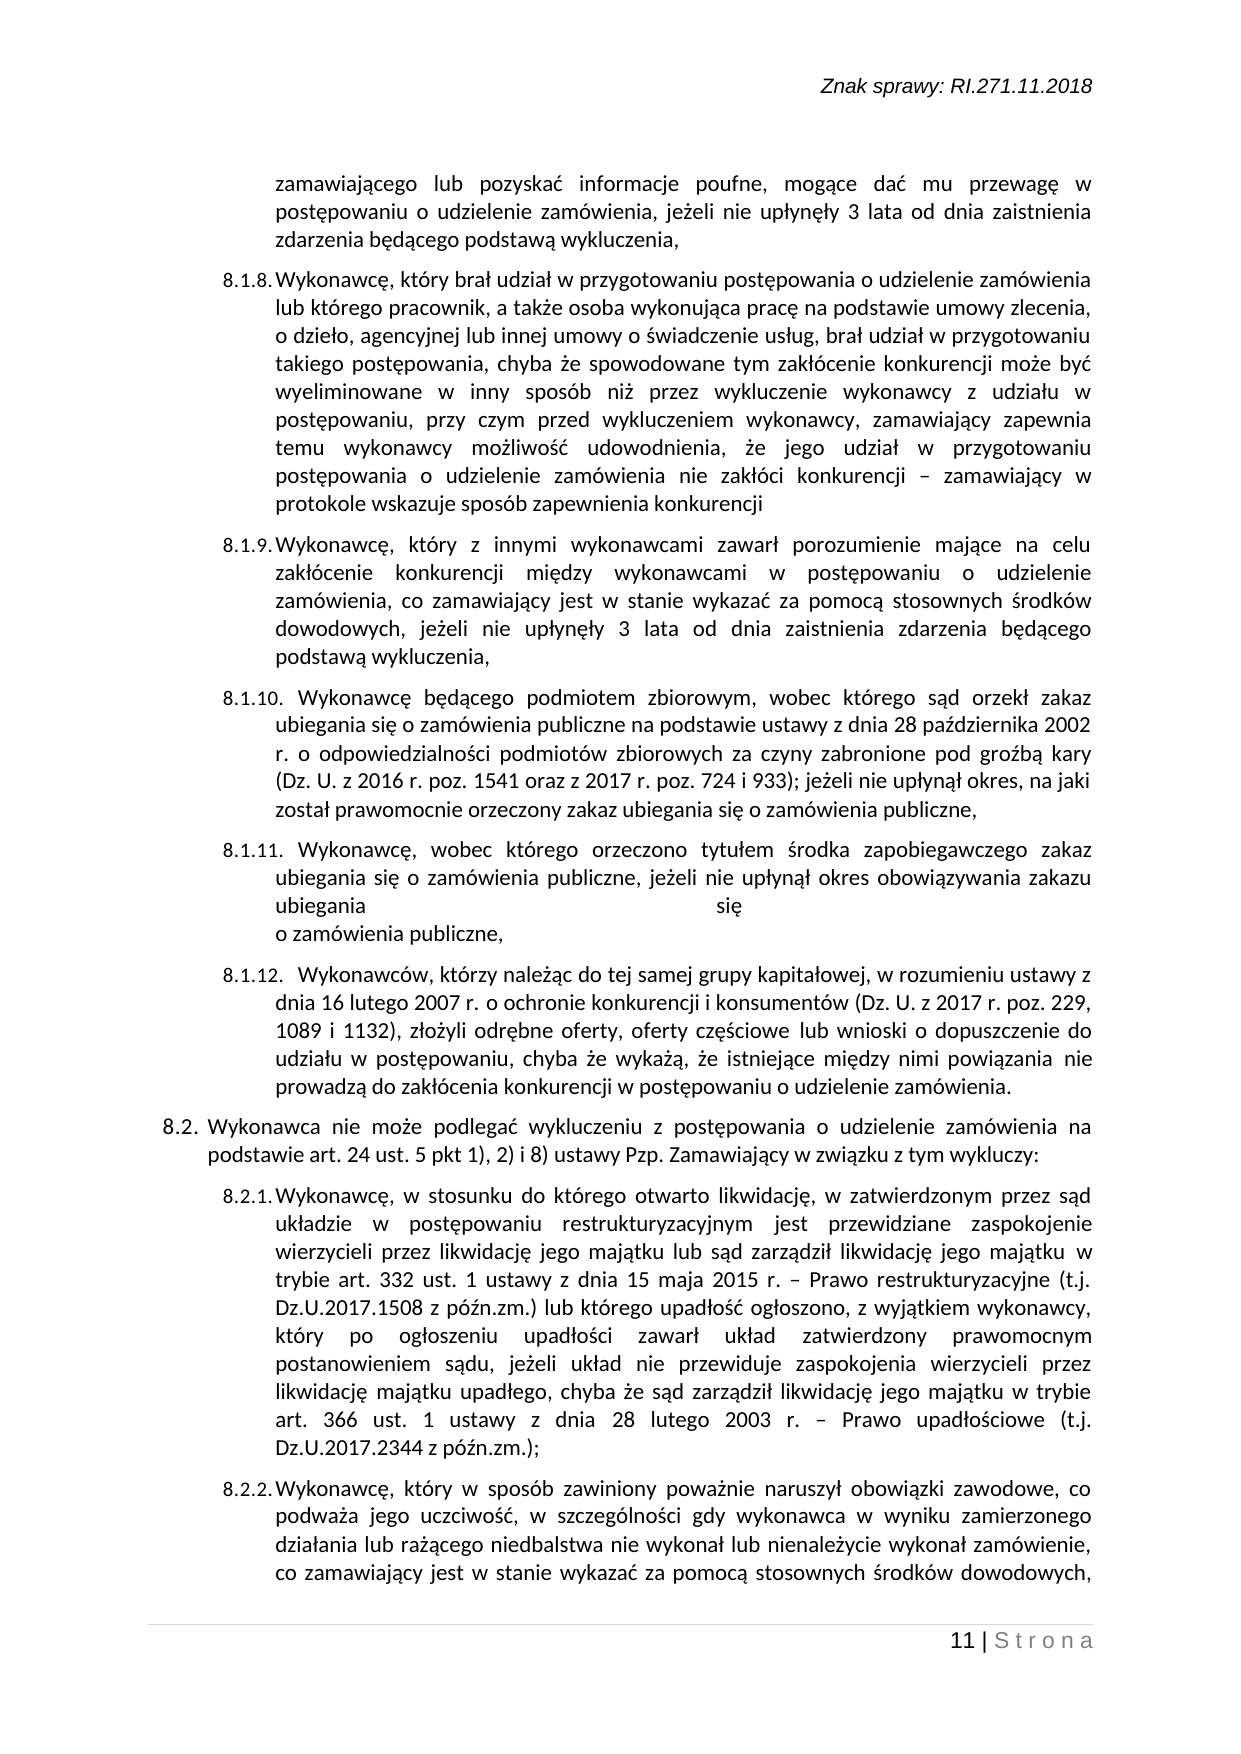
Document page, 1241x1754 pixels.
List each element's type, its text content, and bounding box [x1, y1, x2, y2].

list Wykonawcę, wobec którego orzeczono tytułem środka zapobiegawczego zakaz ubiegania się o zamówienia publiczne, jeżeli nie upłynął okres obowiązywania zakazu ubiegania się o zamówienia publiczne, [223, 835, 1093, 947]
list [223, 169, 1093, 253]
list Wykonawcę, który brał udział w przygotowaniu postępowania o udzielenie zamówienia lub którego pracownik, a także osoba wykonująca pracę na podstawie umowy zlecenia, o dzieło, agencyjnej lub innej umowy o świadczenie usług, brał udział w przygotowaniu takiego postępowania, chyba że spowodowane tym zakłócenie konkurencji może być wyeliminowane w inny sposób niż przez wykluczenie wykonawcy z udziału w postępowaniu, przy czym przed wykluczeniem wykonawcy, zamawiający zapewnia temu wykonawcy możliwość udowodnienia, że jego udział w przygotowaniu postępowania o udzielenie zamówienia nie zakłóci konkurencji – zamawiający w protokole wskazuje sposób zapewnienia konkurencji [223, 265, 1093, 517]
list Wykonawców, którzy należąc do tej samej grupy kapitałowej, w rozumieniu ustawy z dnia 16 lutego 2007 r. o ochronie konkurencji i konsumentów (Dz. U. z 2017 r. poz. 229, 1089 i 1132), złożyli odrębne oferty, oferty częściowe lub wnioski o dopuszczenie do udziału w postępowaniu, chyba że wykażą, że istniejące między nimi powiązania nie prowadzą do zakłócenia konkurencji w postępowaniu o udzielenie zamówienia. [223, 960, 1093, 1100]
list Wykonawcę, który z innymi wykonawcami zawarł porozumienie mające na celu zakłócenie konkurencji między wykonawcami w postępowaniu o udzielenie zamówienia, co zamawiający jest w stanie wykazać za pomocą stosownych środków dowodowych, jeżeli nie upłynęły 3 lata od dnia zaistnienia zdarzenia będącego podstawą wykluczenia, [223, 530, 1093, 670]
list Wykonawcę, w stosunku do którego otwarto likwidację, w zatwierdzonym przez sąd układzie w postępowaniu restrukturyzacyjnym jest przewidziane zaspokojenie wierzycieli przez likwidację jego majątku lub sąd zarządził likwidację jego majątku w trybie art. 332 ust. 1 ustawy z dnia 15 maja 2015 r. – Prawo restrukturyzacyjne (t.j. Dz.U.2017.1508 z późn.zm.) lub którego upadłość ogłoszono, z wyjątkiem wykonawcy, który po ogłoszeniu upadłości zawarł układ zatwierdzony prawomocnym postanowieniem sądu, jeżeli układ nie przewiduje zaspokojenia wierzycieli przez likwidację majątku upadłego, chyba że sąd zarządził likwidację jego majątku w trybie art. 366 ust. 1 ustawy z dnia 28 lutego 2003 r. – Prawo upadłościowe (t.j. Dz.U.2017.2344 z późn.zm.); [223, 1181, 1093, 1461]
list Wykonawcę będącego podmiotem zbiorowym, wobec którego sąd orzekł zakaz ubiegania się o zamówienia publiczne na podstawie ustawy z dnia 28 października 2002 r. o odpowiedzialności podmiotów zbiorowych za czyny zabronione pod groźbą kary (Dz. U. z 2016 r. poz. 1541 oraz z 2017 r. poz. 724 i 933); jeżeli nie upłynął okres, na jaki został prawomocnie orzeczony zakaz ubiegania się o zamówienia publiczne, [223, 683, 1093, 823]
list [223, 1474, 1093, 1586]
list Wykonawca nie może podlegać wykluczeniu z postępowania o udzielenie zamówienia na podstawie art. 24 ust. 5 pkt 1), 2) i 8) ustawy Pzp. Zamawiający w związku z tym wykluczy: [162, 1112, 1093, 1168]
